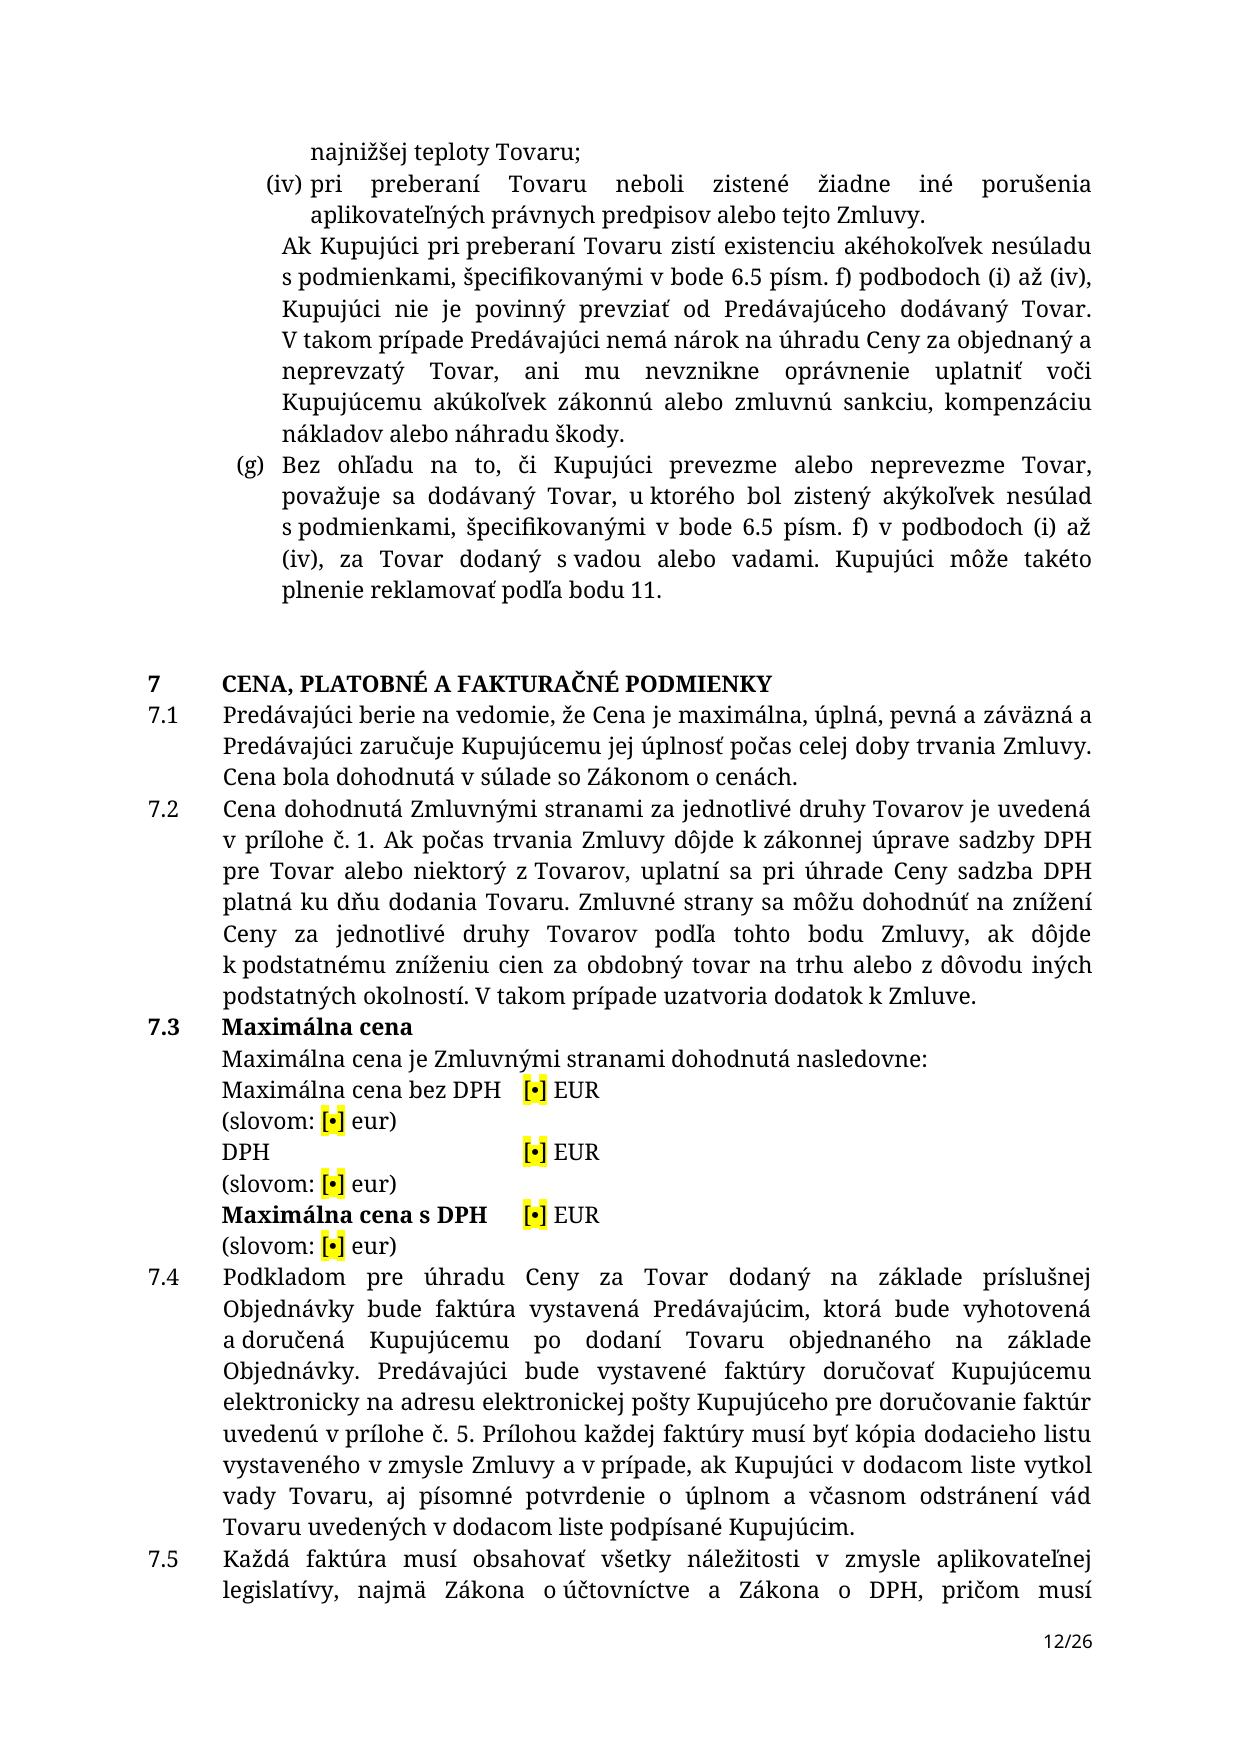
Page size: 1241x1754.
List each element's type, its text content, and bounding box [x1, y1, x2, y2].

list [148, 1542, 1093, 1605]
text (iv) pri preberaní Tovaru neboli zistené žiadne iné porušenia aplikovateľných právnych predpisov alebo tejto Zmluvy. [266, 167, 1093, 230]
text Maximálna cena s DPH [] EUR [547, 1199, 1093, 1230]
text (slovom: [] eur) [345, 1230, 1093, 1261]
text (slovom: [] eur) [221, 1105, 321, 1136]
text Maximálna cena s DPH [] EUR [221, 1199, 523, 1230]
text Maximálna cena bez DPH [] EUR [547, 1074, 1093, 1105]
text Maximálna cena bez DPH [] EUR [221, 1074, 523, 1105]
text (slovom: [] eur) [221, 1167, 1093, 1199]
list Predávajúci berie na vedomie, že Cena je maximálna, úplná, pevná a záväzná a Predávajúci zaručuje Kupujúcemu jej úplnosť počas celej doby trvania Zmluvy. Cena bola dohodnutá v súlade so Zákonom o cenách. [148, 699, 1093, 792]
text (slovom: [] eur) [221, 1230, 321, 1261]
list Ak Kupujúci pri preberaní Tovaru zistí existenciu akéhokoľvek nesúladu s podmienkami, špecifikovanými v bode 6.5 písm. f) podbodoch (i) až (iv), Kupujúci nie je povinný prevziať od Predávajúceho dodávaný Tovar. V takom prípade Predávajúci nemá nárok na úhradu Ceny za objednaný a neprevzatý Tovar, ani mu nevznikne oprávnenie uplatniť voči Kupujúcemu akúkoľvek zákonnú alebo zmluvnú sankciu, kompenzáciu nákladov alebo náhradu škody. [282, 230, 1093, 449]
text Maximálna cena je Zmluvnými stranami dohodnutá nasledovne: [221, 1042, 1093, 1074]
list Podkladom pre úhradu Ceny za Tovar dodaný na základe príslušnej Objednávky bude faktúra vystavená Predávajúcim, ktorá bude vyhotovená a doručená Kupujúcemu po dodaní Tovaru objednaného na základe Objednávky. Predávajúci bude vystavené faktúry doručovať Kupujúcemu elektronicky na adresu elektronickej pošty Kupujúceho pre doručovanie faktúr uvedenú v prílohe č. 5. Prílohou každej faktúry musí byť kópia dodacieho listu vystaveného v zmysle Zmluvy a v prípade, ak Kupujúci v dodacom liste vytkol vady Tovaru, aj písomné potvrdenie o úplnom a včasnom odstránení vád Tovaru uvedených v dodacom liste podpísané Kupujúcim. [148, 1261, 1093, 1542]
text (slovom: [] eur) [345, 1105, 1093, 1136]
list CENA, PLATOBNÉ A FAKTURAČNÉ PODMIENKY [148, 667, 1093, 699]
text DPH [] EUR [547, 1136, 1093, 1167]
list Bez ohľadu na to, či Kupujúci prevezme alebo neprevezme Tovar, považuje sa dodávaný Tovar, u ktorého bol zistený akýkoľvek nesúlad s podmienkami, špecifikovanými v bode 6.5 písm. f) v podbodoch (i) až (iv), za Tovar dodaný s vadou alebo vadami. Kupujúci môže takéto plnenie reklamovať podľa bodu 11. [236, 449, 1093, 605]
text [266, 136, 1093, 167]
list Cena dohodnutá Zmluvnými stranami za jednotlivé druhy Tovarov je uvedená v prílohe č. 1. Ak počas trvania Zmluvy dôjde k zákonnej úprave sadzby DPH pre Tovar alebo niektorý z Tovarov, uplatní sa pri úhrade Ceny sadzba DPH platná ku dňu dodania Tovaru. Zmluvné strany sa môžu dohodnúť na znížení Ceny za jednotlivé druhy Tovarov podľa tohto bodu Zmluvy, ak dôjde k podstatnému zníženiu cien za obdobný tovar na trhu alebo z dôvodu iných podstatných okolností. V takom prípade uzatvoria dodatok k Zmluve. [148, 792, 1093, 1011]
text 7.3 Maximálna cena [148, 1011, 1093, 1042]
text DPH [] EUR [221, 1136, 523, 1167]
